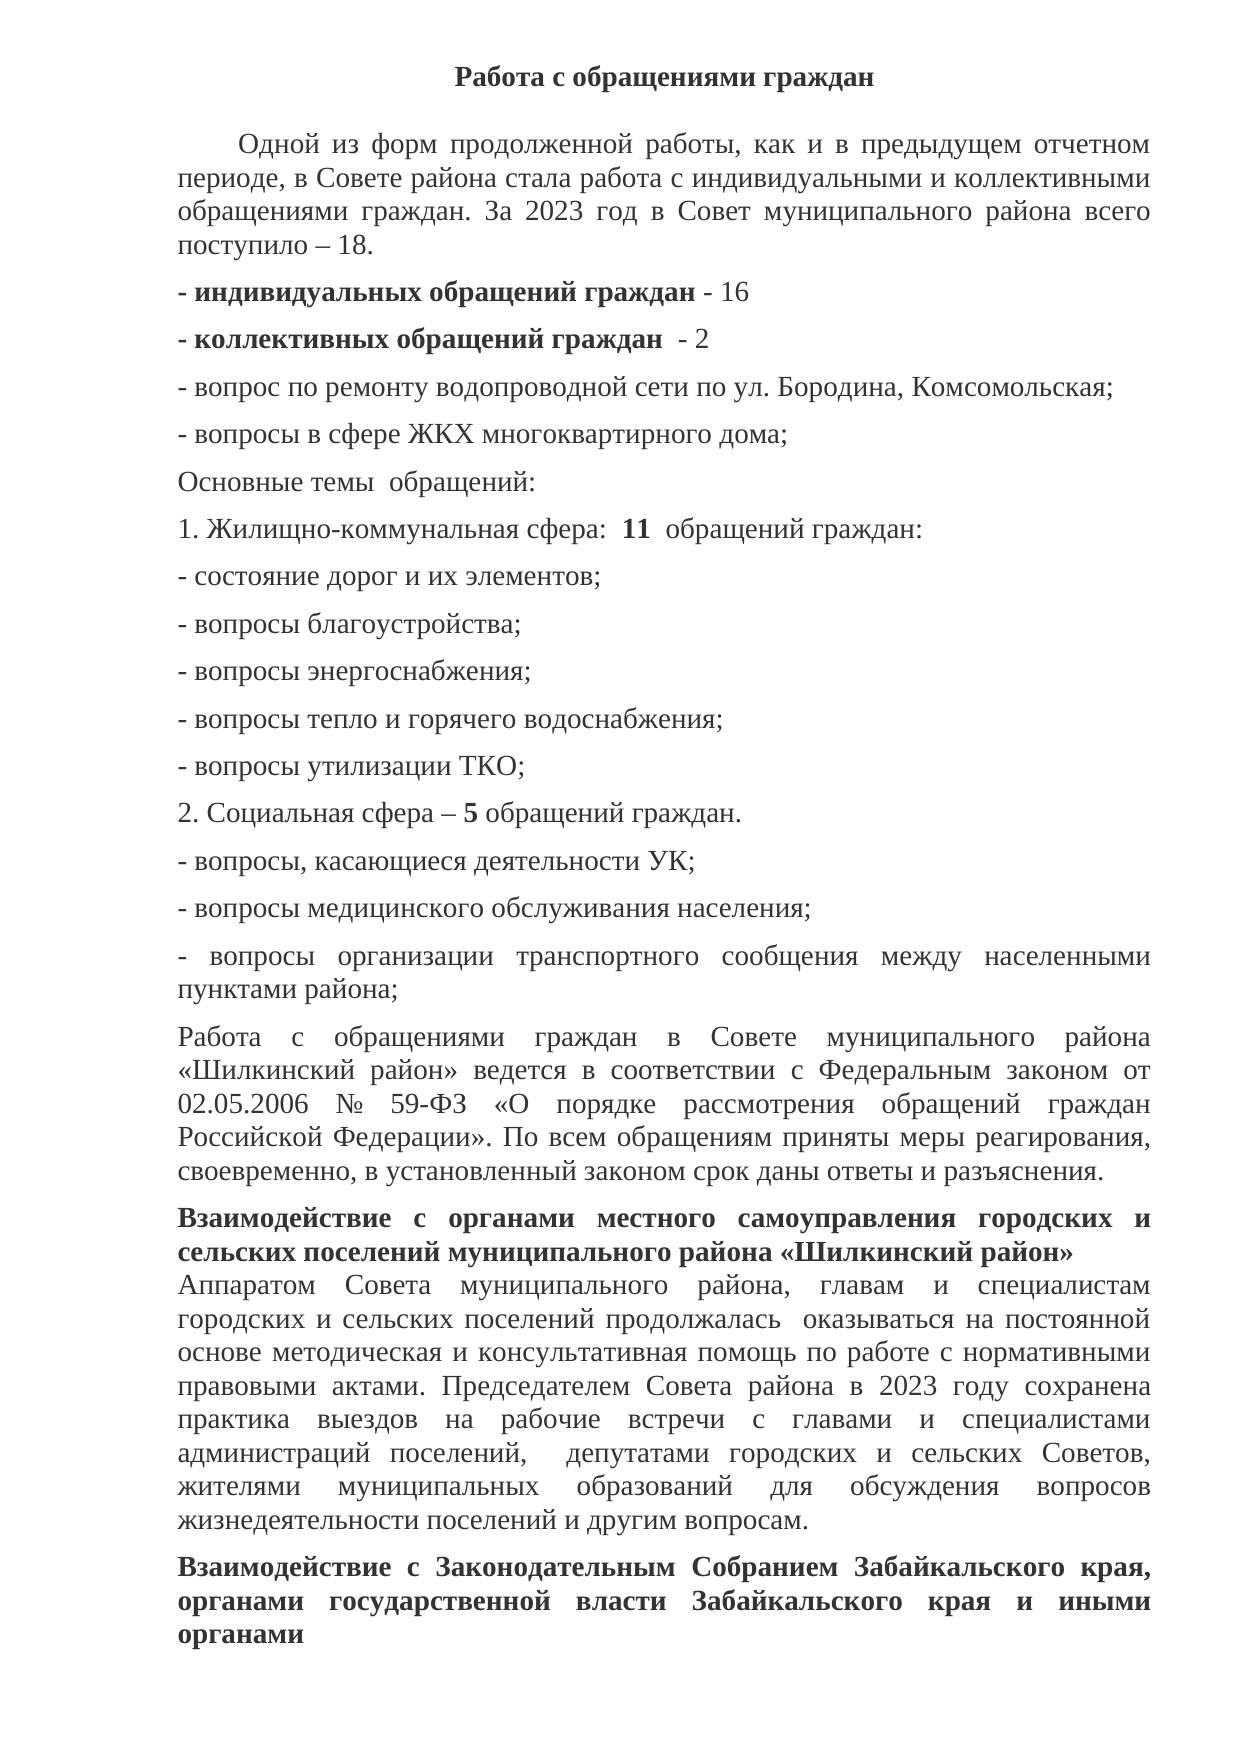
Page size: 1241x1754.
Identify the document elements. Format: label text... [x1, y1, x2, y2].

text Основные темы обращений: [177, 464, 1152, 497]
text - вопросы утилизации ТКО; [177, 748, 1152, 782]
text - вопросы тепло и горячего водоснабжения; [177, 701, 1152, 734]
text - вопросы, касающиеся деятельности УК; [177, 843, 1152, 876]
text Работа с обращениями граждан [177, 59, 1152, 93]
text - вопросы в сфере ЖКХ многоквартирного дома; [177, 416, 1152, 450]
text Одной из форм продолженной работы, как и в предыдущем отчетном периоде, в Совете района стала работа с индивидуальными и коллективными обращениями граждан. За 2023 год в Совет муниципального района всего поступило – 18. [177, 126, 1152, 260]
text 2. Социальная сфера – 5 обращений граждан. [177, 796, 1152, 829]
text - вопросы благоустройства; [177, 606, 1152, 639]
text - коллективных обращений граждан - 2 [177, 322, 1152, 355]
text - вопросы медицинского обслуживания населения; [177, 890, 1152, 924]
text - состояние дорог и их элементов; [177, 558, 1152, 592]
text 1. Жилищно-коммунальная сфера: 11 обращений граждан: [177, 511, 1152, 545]
text - вопросы организации транспортного сообщения между населенными пунктами района; [177, 938, 1152, 1005]
text - вопросы энергоснабжения; [177, 653, 1152, 687]
text Взаимодействие с органами местного самоуправления городских и сельских поселений муниципального района «Шилкинский район» [177, 1200, 1152, 1267]
text Аппаратом Совета муниципального района, главам и специалистам городских и сельских поселений продолжалась оказываться на постоянной основе методическая и консультативная помощь по работе с нормативными правовыми актами. Председателем Совета района в 2023 году сохранена практика выездов на рабочие встречи с главами и специалистами администраций поселений, депутатами городских и сельских Советов, жителями муниципальных образований для обсуждения вопросов жизнедеятельности поселений и другим вопросам. [177, 1267, 1152, 1536]
text Взаимодействие с Законодательным Собранием Забайкальского края, органами государственной власти Забайкальского края и иными органами [177, 1549, 1152, 1650]
text - вопрос по ремонту водопроводной сети по ул. Бородина, Комсомольская; [177, 369, 1152, 402]
text - индивидуальных обращений граждан - 16 [177, 274, 1152, 308]
text Работа с обращениями граждан в Совете муниципального района «Шилкинский район» ведется в соответствии с Федеральным законом от 02.05.2006 № 59-ФЗ «О порядке рассмотрения обращений граждан Российской Федерации». По всем обращениям приняты меры реагирования, своевременно, в установленный законом срок даны ответы и разъяснения. [177, 1019, 1152, 1186]
